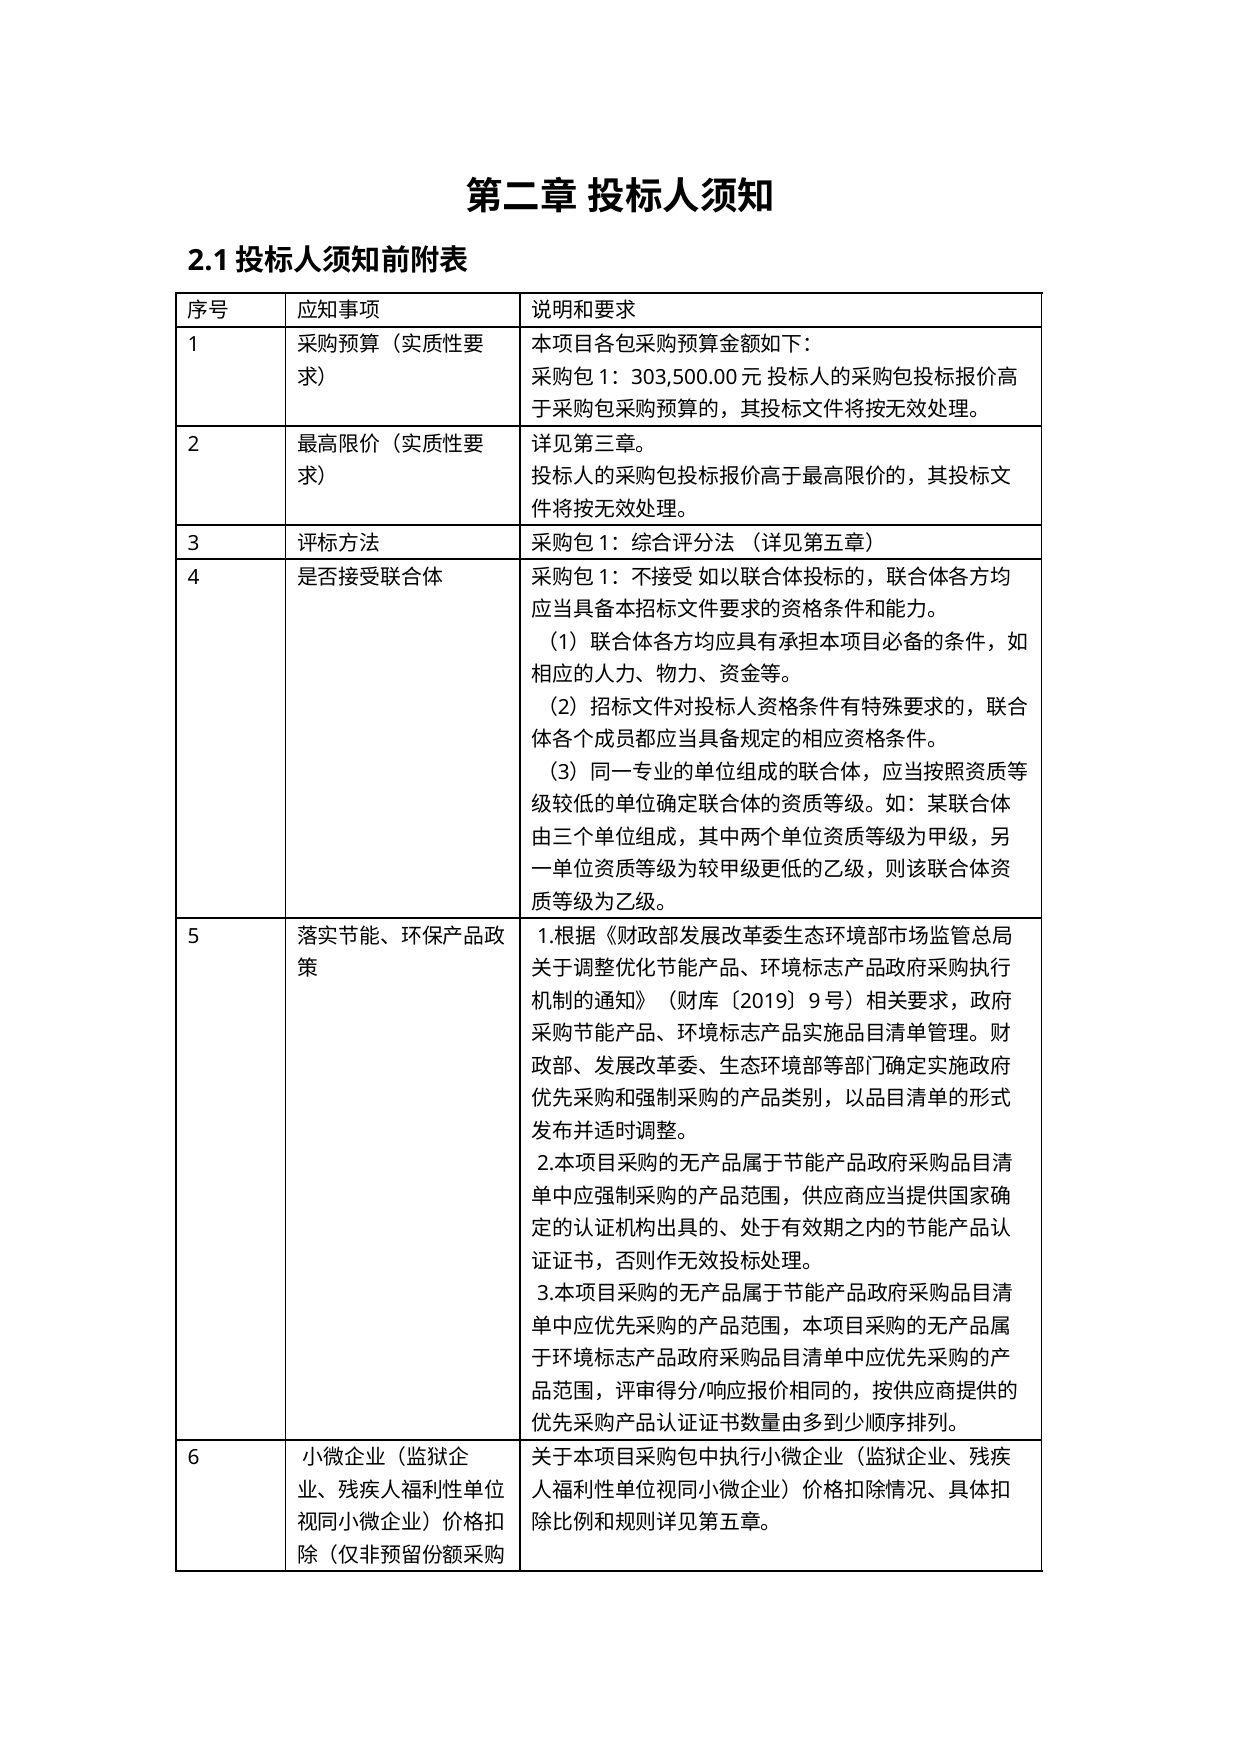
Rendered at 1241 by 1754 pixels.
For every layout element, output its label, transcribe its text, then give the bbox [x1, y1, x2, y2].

table_header 序号 [177, 294, 285, 326]
table_cell 6 [177, 1441, 285, 1570]
table_cell 采购包1：综合评分法 （详见第五章） [521, 526, 1041, 558]
table_cell 3 [177, 526, 285, 558]
table_cell 最高限价（实质性要求） [286, 427, 519, 524]
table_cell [521, 1441, 1041, 1570]
text 2.1投标人须知前附表 [187, 227, 1053, 292]
table_cell 2 [177, 427, 285, 524]
table_cell 落实节能、环保产品政策 [286, 919, 519, 1439]
table_cell 详见第三章。 投标人的采购包投标报价高于最高限价的，其投标文件将按无效处理。 [521, 427, 1041, 524]
table_cell 采购预算（实质性要求） [286, 328, 519, 425]
table_cell 5 [177, 919, 285, 1439]
table_cell 是否接受联合体 [286, 560, 519, 917]
table_cell 4 [177, 560, 285, 917]
table_cell 采购包1：不接受 如以联合体投标的，联合体各方均应当具备本招标文件要求的资格条件和能力。 （1）联合体各方均应具有承担本项目必备的条件，如相应的人力、物力、资金等。 （2）招标文件对投标人资格条件有特殊要求的，联合体各个成员都应当具备规定的相应资格条件。 （3）同一专业的单位组成的联合体，应当按照资质等级较低的单位确定联合体的资质等级。如：某联合体由三个单位组成，其中两个单位资质等级为甲级，另一单位资质等级为较甲级更低的乙级，则该联合体资质等级为乙级。 [521, 560, 1041, 917]
table_cell 本项目各包采购预算金额如下： 采购包1：303,500.00元 投标人的采购包投标报价高于采购包采购预算的，其投标文件将按无效处理。 [521, 328, 1041, 425]
table_cell 评标方法 [286, 526, 519, 558]
table_cell 1 [177, 328, 285, 425]
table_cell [286, 1441, 519, 1570]
table_header 应知事项 [286, 294, 519, 326]
text 第二章 投标人须知 [187, 162, 1053, 227]
table_header 说明和要求 [521, 294, 1041, 326]
table_cell 1.根据《财政部发展改革委生态环境部市场监管总局关于调整优化节能产品、环境标志产品政府采购执行机制的通知》（财库〔2019〕9号）相关要求，政府采购节能产品、环境标志产品实施品目清单管理。财政部、发展改革委、生态环境部等部门确定实施政府优先采购和强制采购的产品类别，以品目清单的形式发布并适时调整。 2.本项目采购的无产品属于节能产品政府采购品目清单中应强制采购的产品范围，供应商应当提供国家确定的认证机构出具的、处于有效期之内的节能产品认证证书，否则作无效投标处理。 3.本项目采购的无产品属于节能产品政府采购品目清单中应优先采购的产品范围，本项目采购的无产品属于环境标志产品政府采购品目清单中应优先采购的产品范围，评审得分/响应报价相同的，按供应商提供的优先采购产品认证证书数量由多到少顺序排列。 [521, 919, 1041, 1439]
